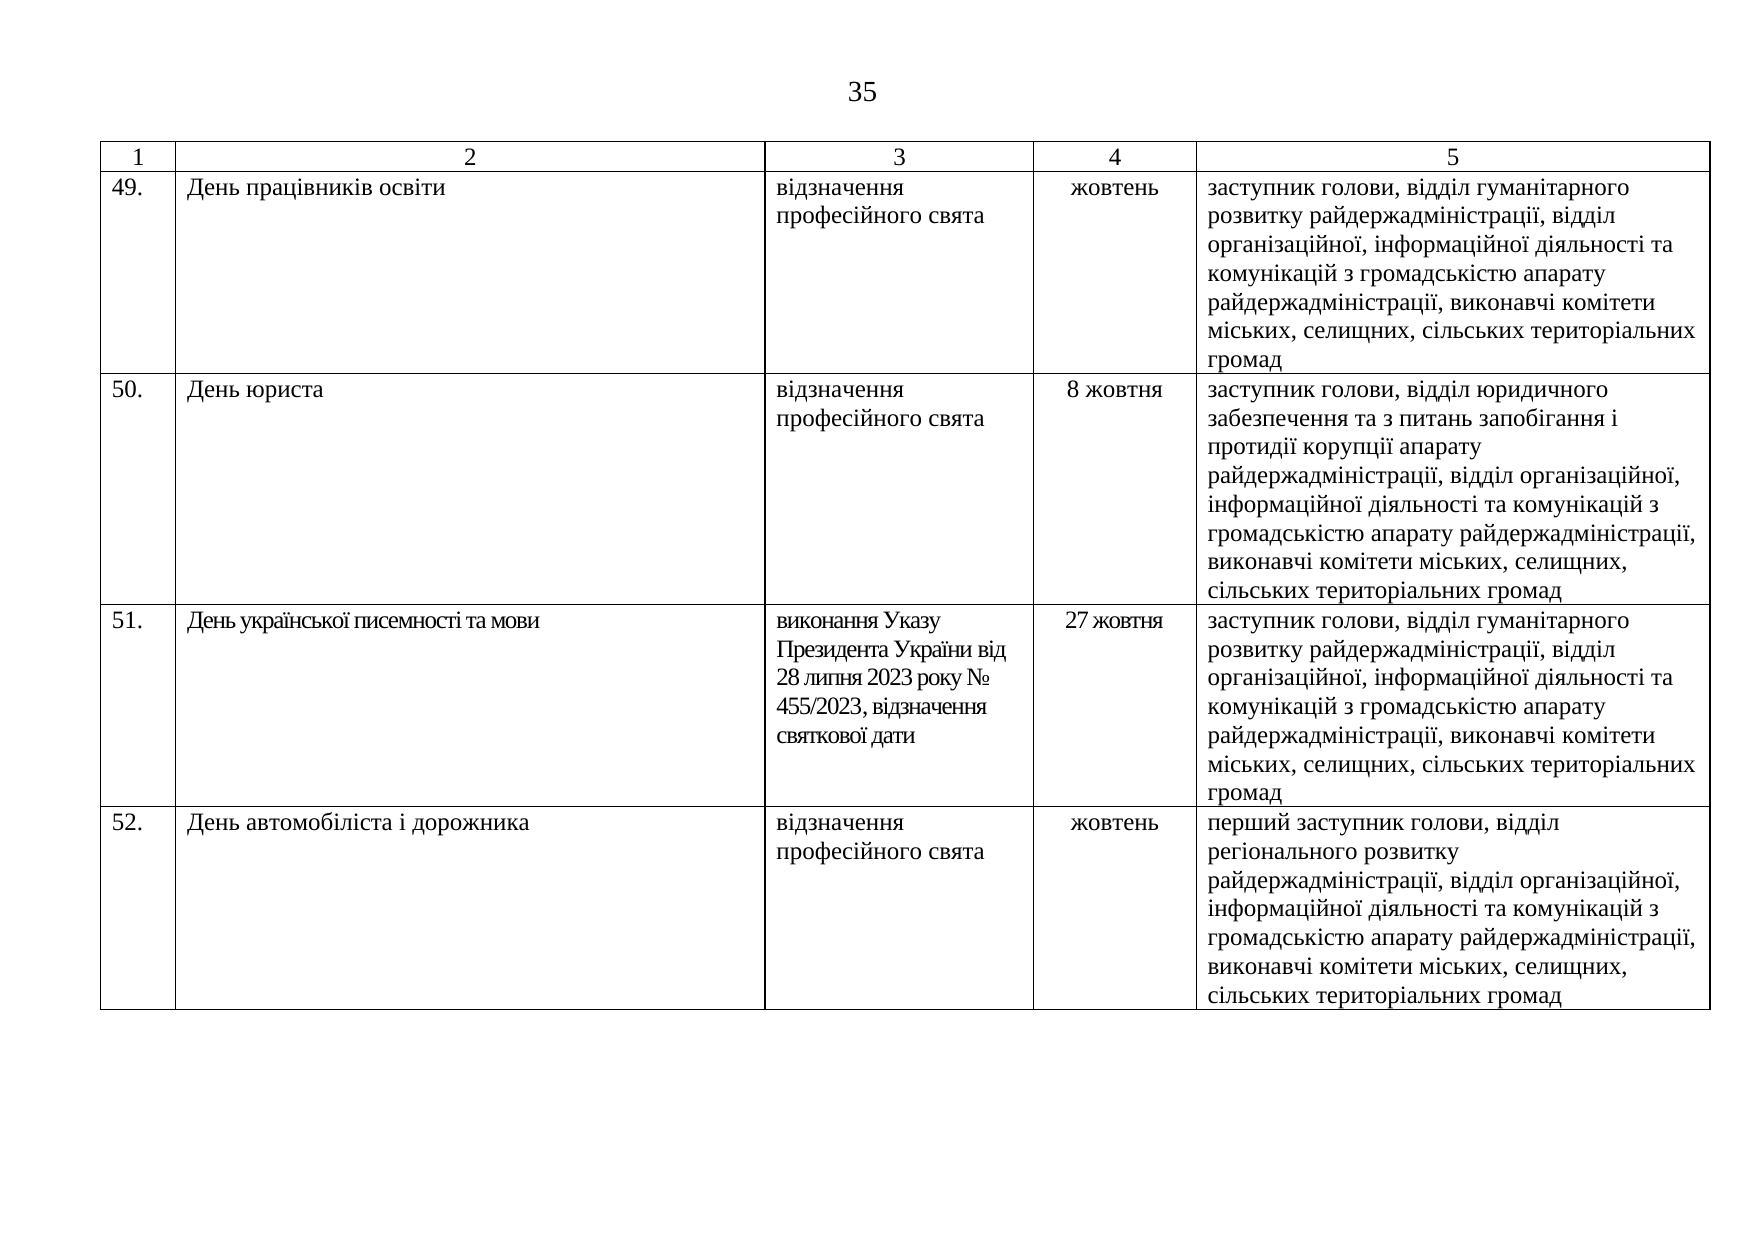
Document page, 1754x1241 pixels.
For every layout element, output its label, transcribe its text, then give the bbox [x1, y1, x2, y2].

table_cell відзначення професійного свята [766, 374, 1033, 604]
table_cell День української писемності та мови [176, 605, 764, 806]
table_cell День юриста [176, 374, 764, 604]
table_cell 27 жовтня [1034, 605, 1196, 806]
table_cell [101, 374, 175, 604]
table_cell жовтень [1034, 172, 1196, 373]
table_cell День автомобіліста і дорожника [176, 807, 764, 1008]
table_header 4 [1034, 142, 1196, 171]
table_cell 8 жовтня [1034, 374, 1196, 604]
table_cell День працівників освіти [176, 172, 764, 373]
table_header 5 [1197, 142, 1709, 171]
table_cell жовтень [1034, 807, 1196, 1008]
table_cell відзначення професійного свята [766, 807, 1033, 1008]
table_header 3 [766, 142, 1033, 171]
table_cell виконання Указу Президента України від 28 липня 2023 року № 455/2023, відзначення святкової дати [766, 605, 1033, 806]
table_cell перший заступник голови, відділ регіонального розвитку райдержадміністрації, відділ організаційної, інформаційної діяльності та комунікацій з громадськістю апарату райдержадміністрації, виконавчі комітети міських, селищних, сільських територіальних громад [1197, 807, 1709, 1008]
table_cell заступник голови, відділ гуманітарного розвитку райдержадміністрації, відділ організаційної, інформаційної діяльності та комунікацій з громадськістю апарату райдержадміністрації, виконавчі комітети міських, селищних, сільських територіальних громад [1197, 172, 1709, 373]
table_header 2 [176, 142, 764, 171]
table_cell [101, 807, 175, 1008]
table_cell [101, 172, 175, 373]
table_cell [101, 605, 175, 806]
table_cell відзначення професійного свята [766, 172, 1033, 373]
table_cell заступник голови, відділ гуманітарного розвитку райдержадміністрації, відділ організаційної, інформаційної діяльності та комунікацій з громадськістю апарату райдержадміністрації, виконавчі комітети міських, селищних, сільських територіальних громад [1197, 605, 1709, 806]
table_cell заступник голови, відділ юридичного забезпечення та з питань запобігання і протидії корупції апарату райдержадміністрації, відділ організаційної, інформаційної діяльності та комунікацій з громадськістю апарату райдержадміністрації, виконавчі комітети міських, селищних, сільських територіальних громад [1197, 374, 1709, 604]
table_header 1 [101, 142, 175, 171]
